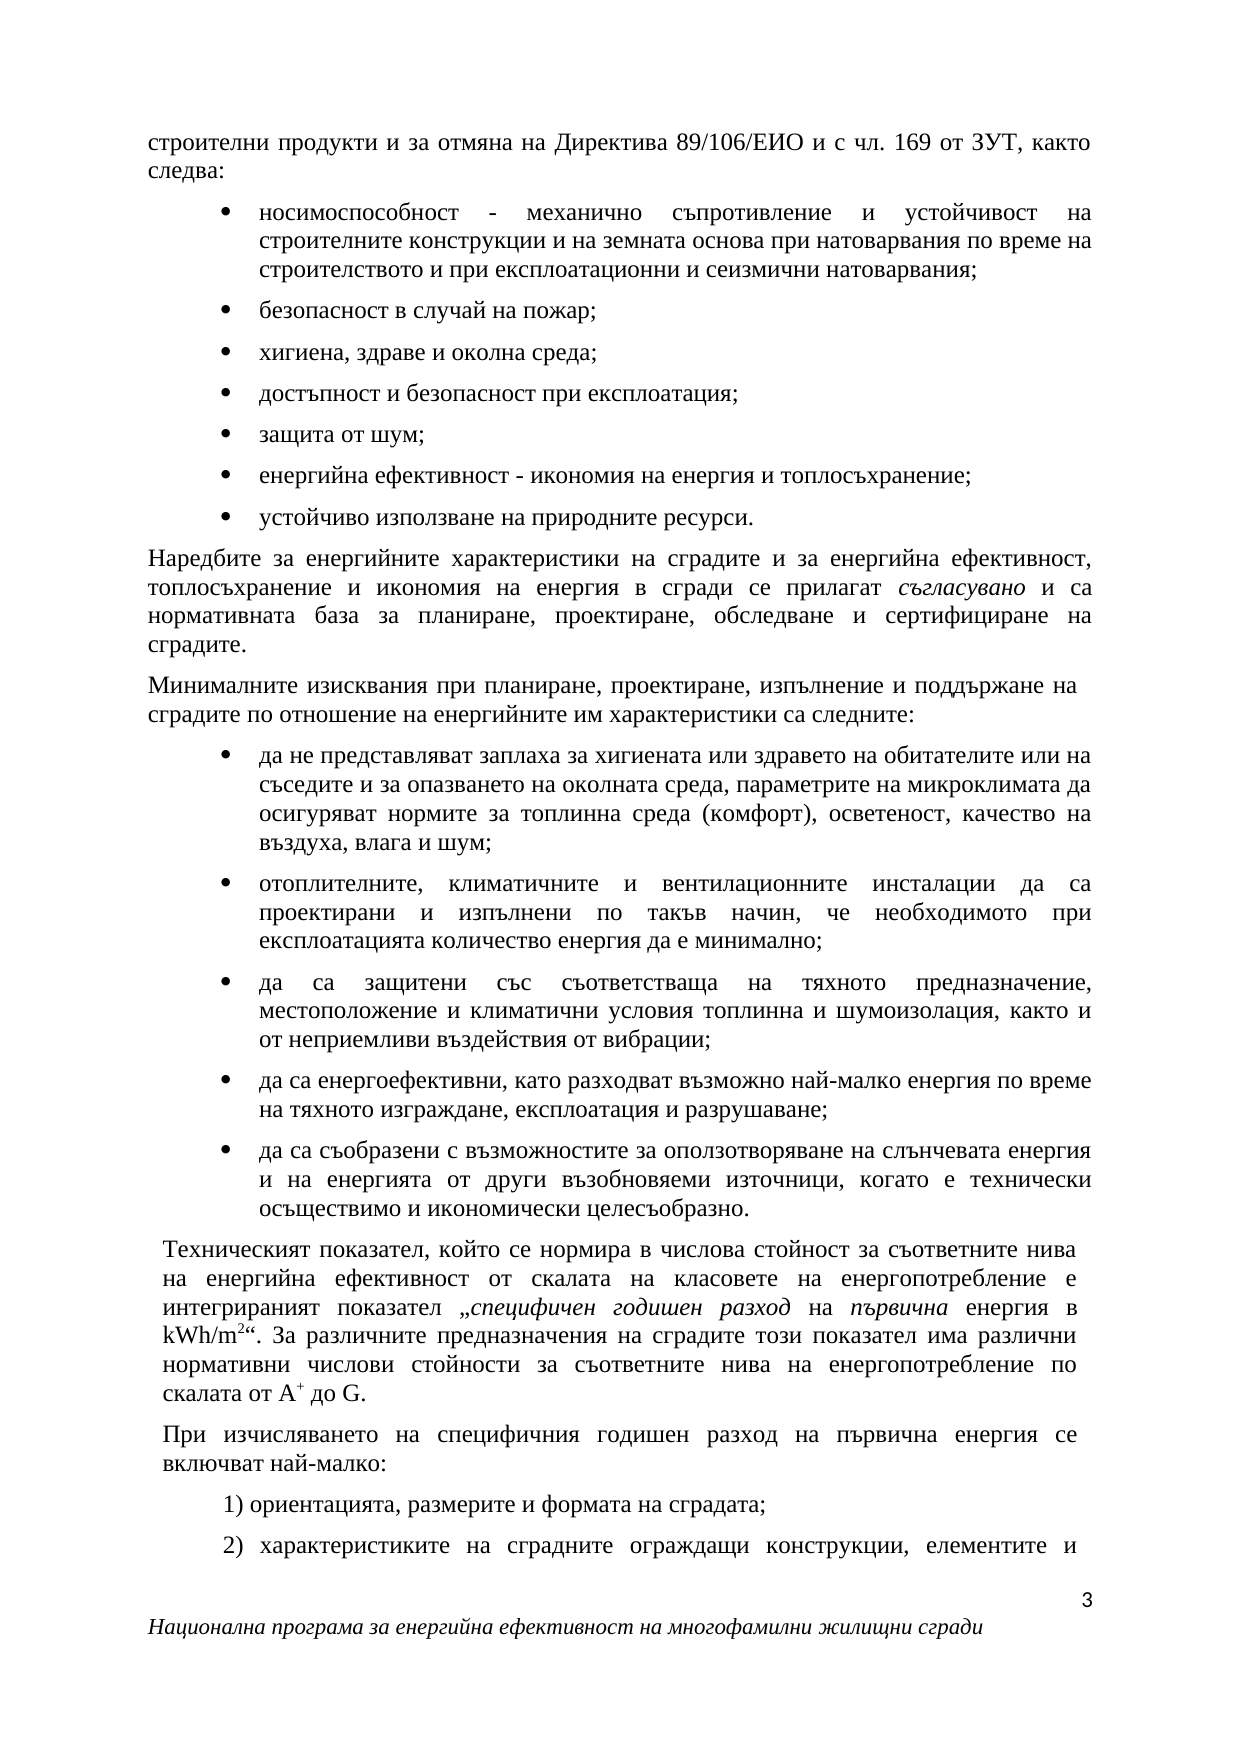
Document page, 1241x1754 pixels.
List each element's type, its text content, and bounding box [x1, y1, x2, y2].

text При изчисляването на специфичния годишен разход на първична енергия се включват най-малко: [162, 1419, 1078, 1477]
list да са енергоефективни, като разходват възможно най-малко енергия по време на тяхното изграждане, експлоатация и разрушаване; [221, 1065, 1092, 1123]
text Наредбите за енергийните характеристики на сградите и за енергийна ефективност, топлосъхранение и икономия на енергия в сгради се прилагат съгласувано и са нормативната база за планиране, проектиране, обследване и сертифициране на сградите. [148, 543, 1092, 658]
list отоплителните, климатичните и вентилационните инсталации да са проектирани и изпълнени по такъв начин, че необходимото при експлоатацията количество енергия да е минимално; [221, 868, 1092, 954]
list безопасност в случай на пожар; [221, 295, 1092, 324]
text Техническият показател, който се нормира в числова стойност за съответните нива на енергийна ефективност от скалата на класовете на енергопотребление е интегрираният показател „специфичен годишен разход на първична енергия в kWh/m2“. За различните предназначения на сградите този показател има различни нормативни числови стойности за съответните нива на енергопотребление по скалата от А+ до G. [162, 1234, 1078, 1407]
list устойчиво използване на природните ресурси. [221, 502, 1092, 530]
list да не представляват заплаха за хигиената или здравето на обитателите или на съседите и за опазването на околната среда, параметрите на микроклимата да осигуряват нормите за топлинна среда (комфорт), осветеност, качество на въздуха, влага и шум; [221, 740, 1092, 855]
text Минималните изисквания при планиране, проектиране, изпълнение и поддържане на сградите по отношение на енергийните им характеристики са следните: [148, 670, 1078, 728]
list носимоспособност - механично съпротивление и устойчивост на строителните конструкции и на земната основа при натоварвания по време на строителството и при експлоатационни и сеизмични натоварвания; [221, 197, 1092, 283]
list достъпност и безопасност при експлоатация; [221, 378, 1092, 407]
list енергийна ефективност - икономия на енергия и топлосъхранение; [221, 460, 1092, 489]
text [162, 1530, 1078, 1559]
list да са съобразени с възможностите за оползотворяване на слънчевата енергия и на енергията от други възобновяеми източници, когато е технически осъществимо и икономически целесъобразно. [221, 1135, 1092, 1222]
text 1) ориентацията, размерите и формата на сградата; [162, 1489, 1078, 1518]
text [148, 127, 1092, 184]
list защита от шум; [221, 419, 1092, 448]
list да са защитени със съответстваща на тяхното предназначение, местоположение и климатични условия топлинна и шумоизолация, както и от неприемливи въздействия от вибрации; [221, 967, 1092, 1053]
list хигиена, здраве и околна среда; [221, 337, 1092, 365]
